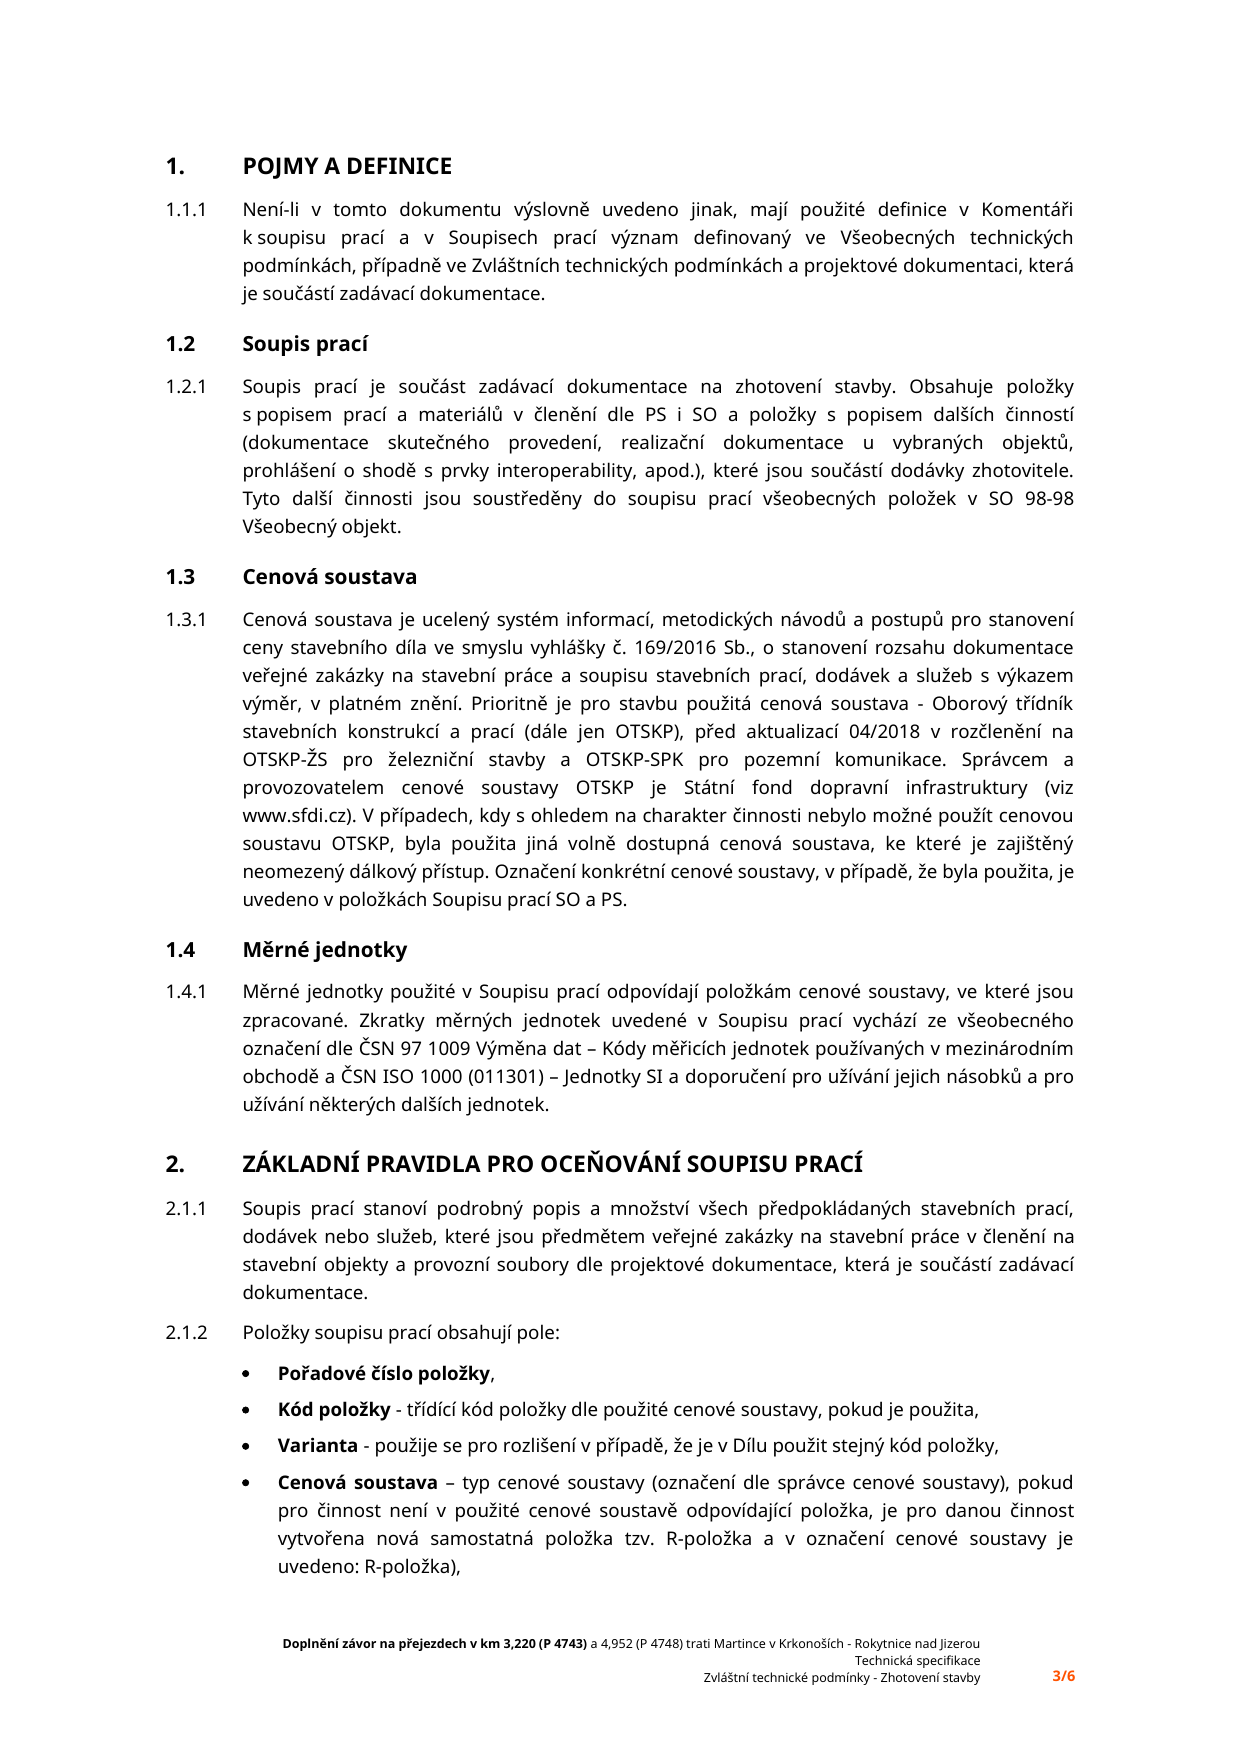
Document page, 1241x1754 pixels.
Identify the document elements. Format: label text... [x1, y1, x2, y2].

text POJMY A DEFINICE [165, 150, 1075, 181]
text Soupis prací [165, 329, 1075, 358]
text Položky soupisu prací obsahují pole: [165, 1319, 1075, 1345]
text Soupis prací je součást zadávací dokumentace na zhotovení stavby. Obsahuje položky s popisem prací a materiálů v členění dle PS i SO a položky s popisem dalších činností (dokumentace skutečného provedení, realizační dokumentace u vybraných objektů, prohlášení o shodě s prvky interoperability, apod.), které jsou součástí dodávky zhotovitele. Tyto další činnosti jsou soustředěny do soupisu prací všeobecných položek v SO 98-98 Všeobecný objekt. [165, 373, 1075, 539]
text Měrné jednotky [165, 935, 1075, 963]
text Kód položky - třídící kód položky dle použité cenové soustavy, pokud je použita, [242, 1396, 1075, 1422]
text Soupis prací stanoví podrobný popis a množství všech předpokládaných stavebních prací, dodávek nebo služeb, které jsou předmětem veřejné zakázky na stavební práce v členění na stavební objekty a provozní soubory dle projektové dokumentace, která je součástí zadávací dokumentace. [165, 1195, 1075, 1304]
text Měrné jednotky použité v Soupisu prací odpovídají položkám cenové soustavy, ve které jsou zpracované. Zkratky měrných jednotek uvedené v Soupisu prací vychází ze všeobecného označení dle ČSN 97 1009 Výměna dat – Kódy měřicích jednotek používaných v mezinárodním obchodě a ČSN ISO 1000 (011301) – Jednotky SI a doporučení pro užívání jejich násobků a pro užívání některých dalších jednotek. [165, 979, 1075, 1116]
text Varianta - použije se pro rozlišení v případě, že je v Dílu použit stejný kód položky, [242, 1433, 1075, 1458]
text Pořadové číslo položky, [242, 1360, 1075, 1386]
text Cenová soustava – typ cenové soustavy (označení dle správce cenové soustavy), pokud pro činnost není v použité cenové soustavě odpovídající položka, je pro danou činnost vytvořena nová samostatná položka tzv. R-položka a v označení cenové soustavy je uvedeno: R-položka), [242, 1469, 1075, 1579]
text Není-li v tomto dokumentu výslovně uvedeno jinak, mají použité definice v Komentáři k soupisu prací a v Soupisech prací význam definovaný ve Všeobecných technických podmínkách, případně ve Zvláštních technických podmínkách a projektové dokumentaci, která je součástí zadávací dokumentace. [165, 197, 1075, 306]
text ZÁKLADNÍ PRAVIDLA PRO OCEŇOVÁNÍ SOUPISU PRACÍ [165, 1148, 1075, 1179]
text Cenová soustava je ucelený systém informací, metodických návodů a postupů pro stanovení ceny stavebního díla ve smyslu vyhlášky č. 169/2016 Sb., o stanovení rozsahu dokumentace veřejné zakázky na stavební práce a soupisu stavebních prací, dodávek a služeb s výkazem výměr, v platném znění. Prioritně je pro stavbu použitá cenová soustava - Oborový třídník stavebních konstrukcí a prací (dále jen OTSKP), před aktualizací 04/2018 v rozčlenění na OTSKP-ŽS pro železniční stavby a OTSKP-SPK pro pozemní komunikace. Správcem a provozovatelem cenové soustavy OTSKP je Státní fond dopravní infrastruktury (viz www.sfdi.cz). V případech, kdy s ohledem na charakter činnosti nebylo možné použít cenovou soustavu OTSKP, byla použita jiná volně dostupná cenová soustava, ke které je zajištěný neomezený dálkový přístup. Označení konkrétní cenové soustavy, v případě, že byla použita, je uvedeno v položkách Soupisu prací SO a PS. [165, 606, 1075, 912]
text Cenová soustava [165, 562, 1075, 591]
